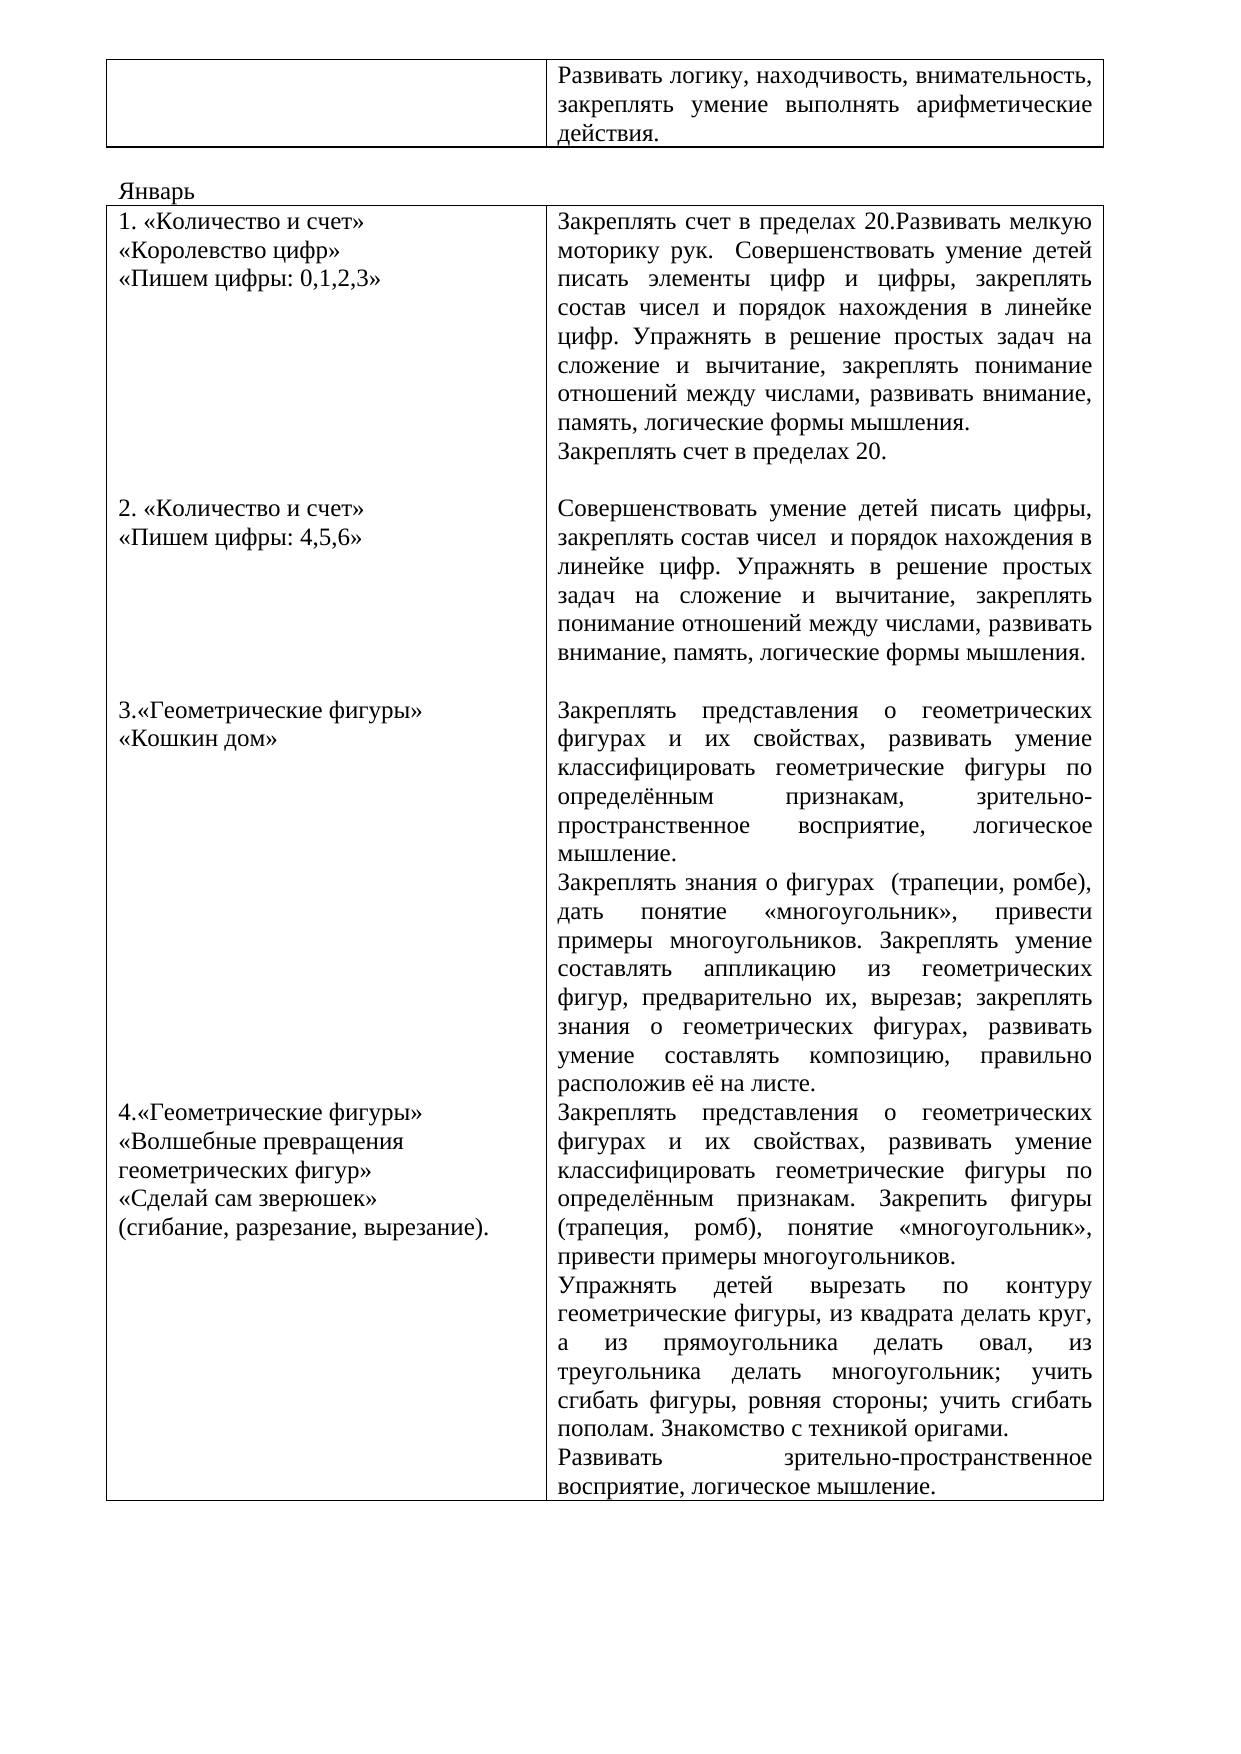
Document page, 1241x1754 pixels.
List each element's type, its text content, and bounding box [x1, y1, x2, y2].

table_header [107, 60, 546, 146]
table_header Закреплять счет в пределах 20.Развивать мелкую моторику рук. Совершенствовать умение детей писать элементы цифр и цифры, закреплять состав чисел и порядок нахождения в линейке цифр. Упражнять в решение простых задач на сложение и вычитание, закреплять понимание отношений между числами, развивать внимание, память, логические формы мышления. Закреплять счет в пределах 20. Совершенствовать умение детей писать цифры, закреплять состав чисел и порядок нахождения в линейке цифр. Упражнять в решение простых задач на сложение и вычитание, закреплять понимание отношений между числами, развивать внимание, память, логические формы мышления. Закреплять представления о геометрических фигурах и их свойствах, развивать умение классифицировать геометрические фигуры по определённым признакам, зрительно-пространственное восприятие, логическое мышление. Закреплять знания о фигурах (трапеции, ромбе), дать понятие «многоугольник», привести примеры многоугольников. Закреплять умение составлять аппликацию из геометрических фигур, предварительно их, вырезав; закреплять знания о геометрических фигурах, развивать умение составлять композицию, правильно расположив её на листе. Закреплять представления о геометрических фигурах и их свойствах, развивать умение классифицировать геометрические фигуры по определённым признакам. Закрепить фигуры (трапеция, ромб), понятие «многоугольник», привести примеры многоугольников. Упражнять детей вырезать по контуру геометрические фигуры, из квадрата делать круг, а из прямоугольника делать овал, из треугольника делать многоугольник; учить сгибать фигуры, ровняя стороны; учить сгибать пополам. Знакомство с техникой оригами. Развивать зрительно-пространственное восприятие, логическое мышление. [547, 206, 1103, 1500]
table_header 1. «Количество и счет» «Королевство цифр» «Пишем цифры: 0,1,2,3» 2. «Количество и счет» «Пишем цифры: 4,5,6» 3.«Геометрические фигуры» «Кошкин дом» 4.«Геометрические фигуры» «Волшебные превращения геометрических фигур» «Сделай сам зверюшек» (сгибание, разрезание, вырезание). [107, 206, 546, 1500]
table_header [547, 60, 1103, 146]
text Январь [118, 176, 1181, 205]
